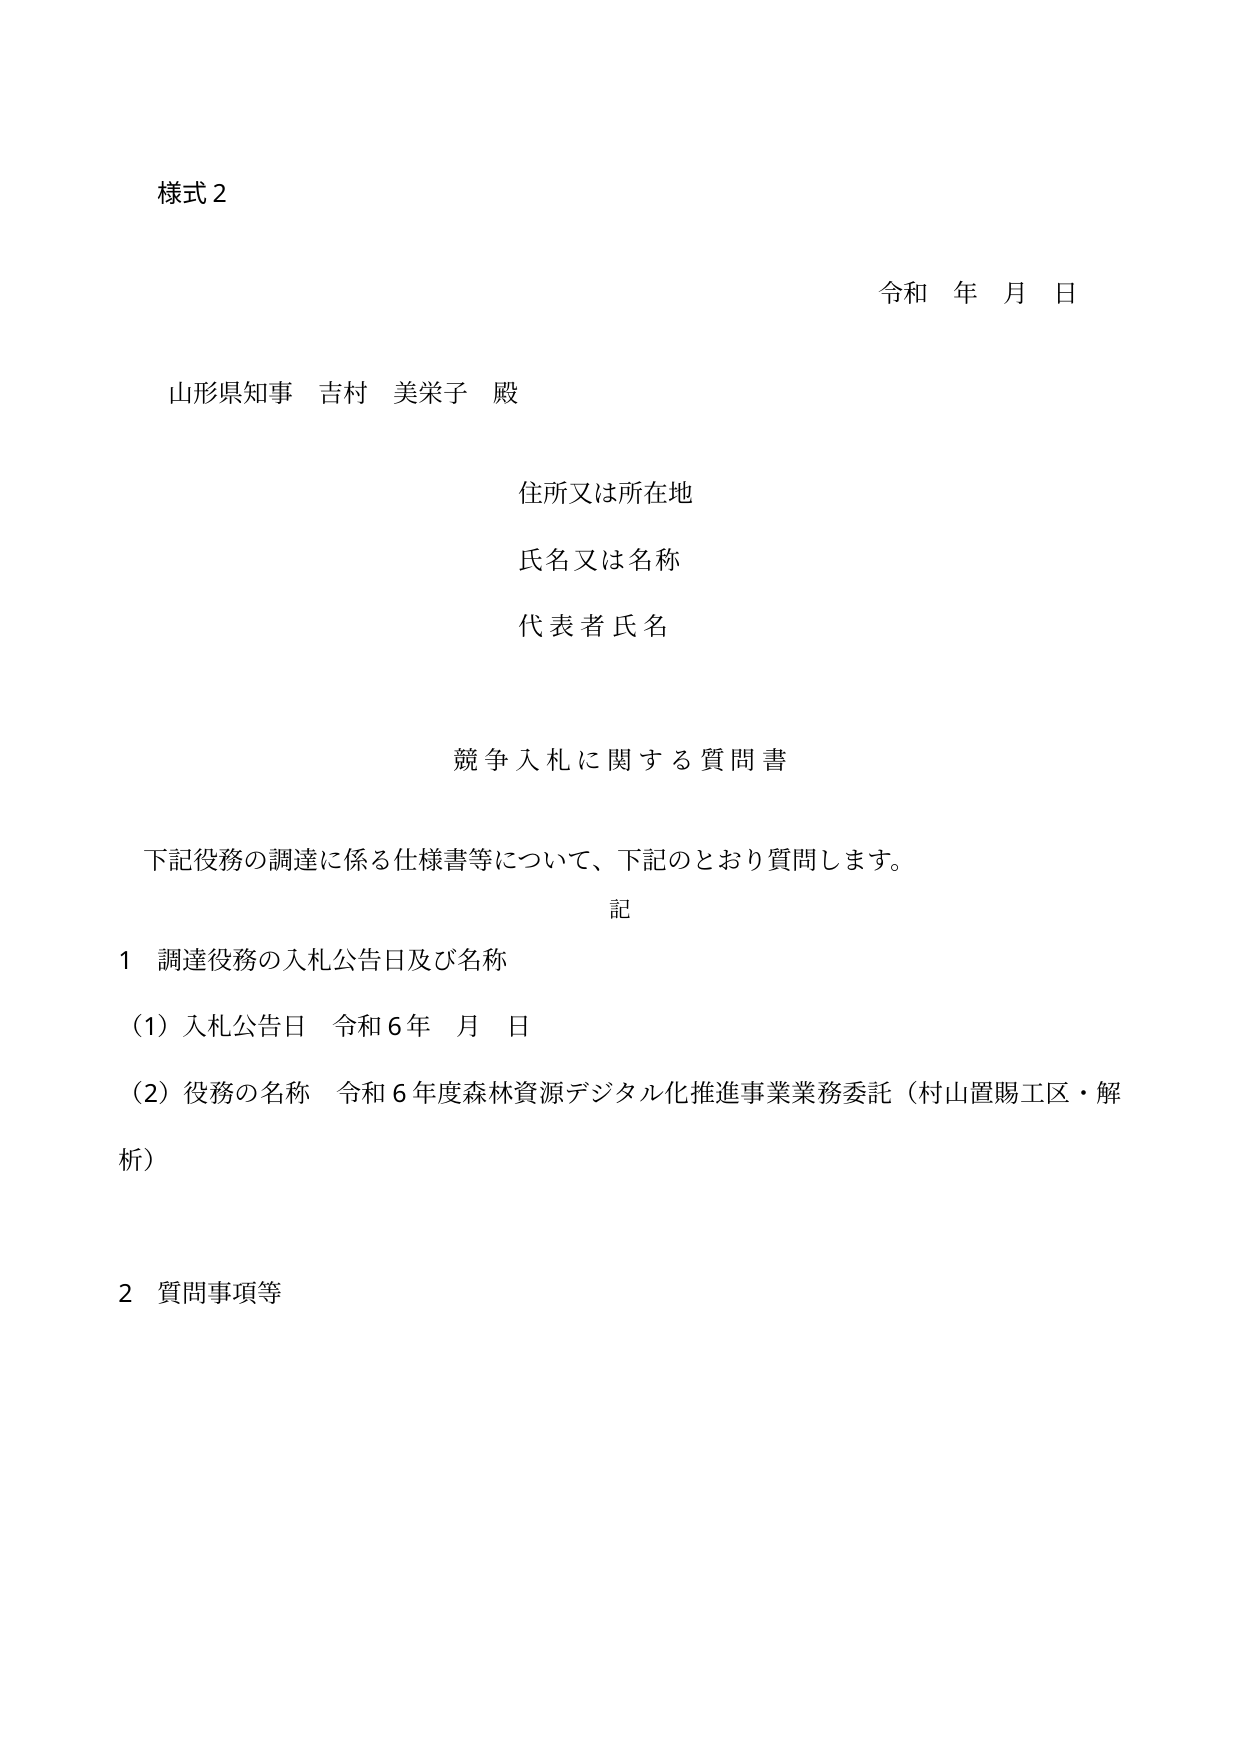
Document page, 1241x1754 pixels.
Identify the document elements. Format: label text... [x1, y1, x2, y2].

text 1 調達役務の入札公告日及び名称 [118, 925, 1122, 992]
text 様式2 [157, 158, 1122, 225]
subtitle 記 [118, 892, 1122, 925]
text 令和 年 月 日 [118, 258, 1078, 325]
text 下記役務の調達に係る仕様書等について、下記のとおり質問します。 [118, 825, 1122, 892]
text 住所又は所在地 [118, 458, 1122, 525]
text 2 質問事項等 [118, 1258, 1122, 1325]
text （2）役務の名称 令和6年度森林資源デジタル化推進事業業務委託（村山置賜工区・解析） [118, 1058, 1122, 1192]
text 競争入札に関する質問書 [118, 725, 1122, 792]
text 代表者氏名 [118, 592, 1122, 658]
text 山形県知事 吉村 美栄子 殿 [118, 358, 1122, 425]
text 氏名又は名称 [118, 525, 1122, 592]
text （1）入札公告日 令和6年 月 日 [118, 992, 1122, 1058]
